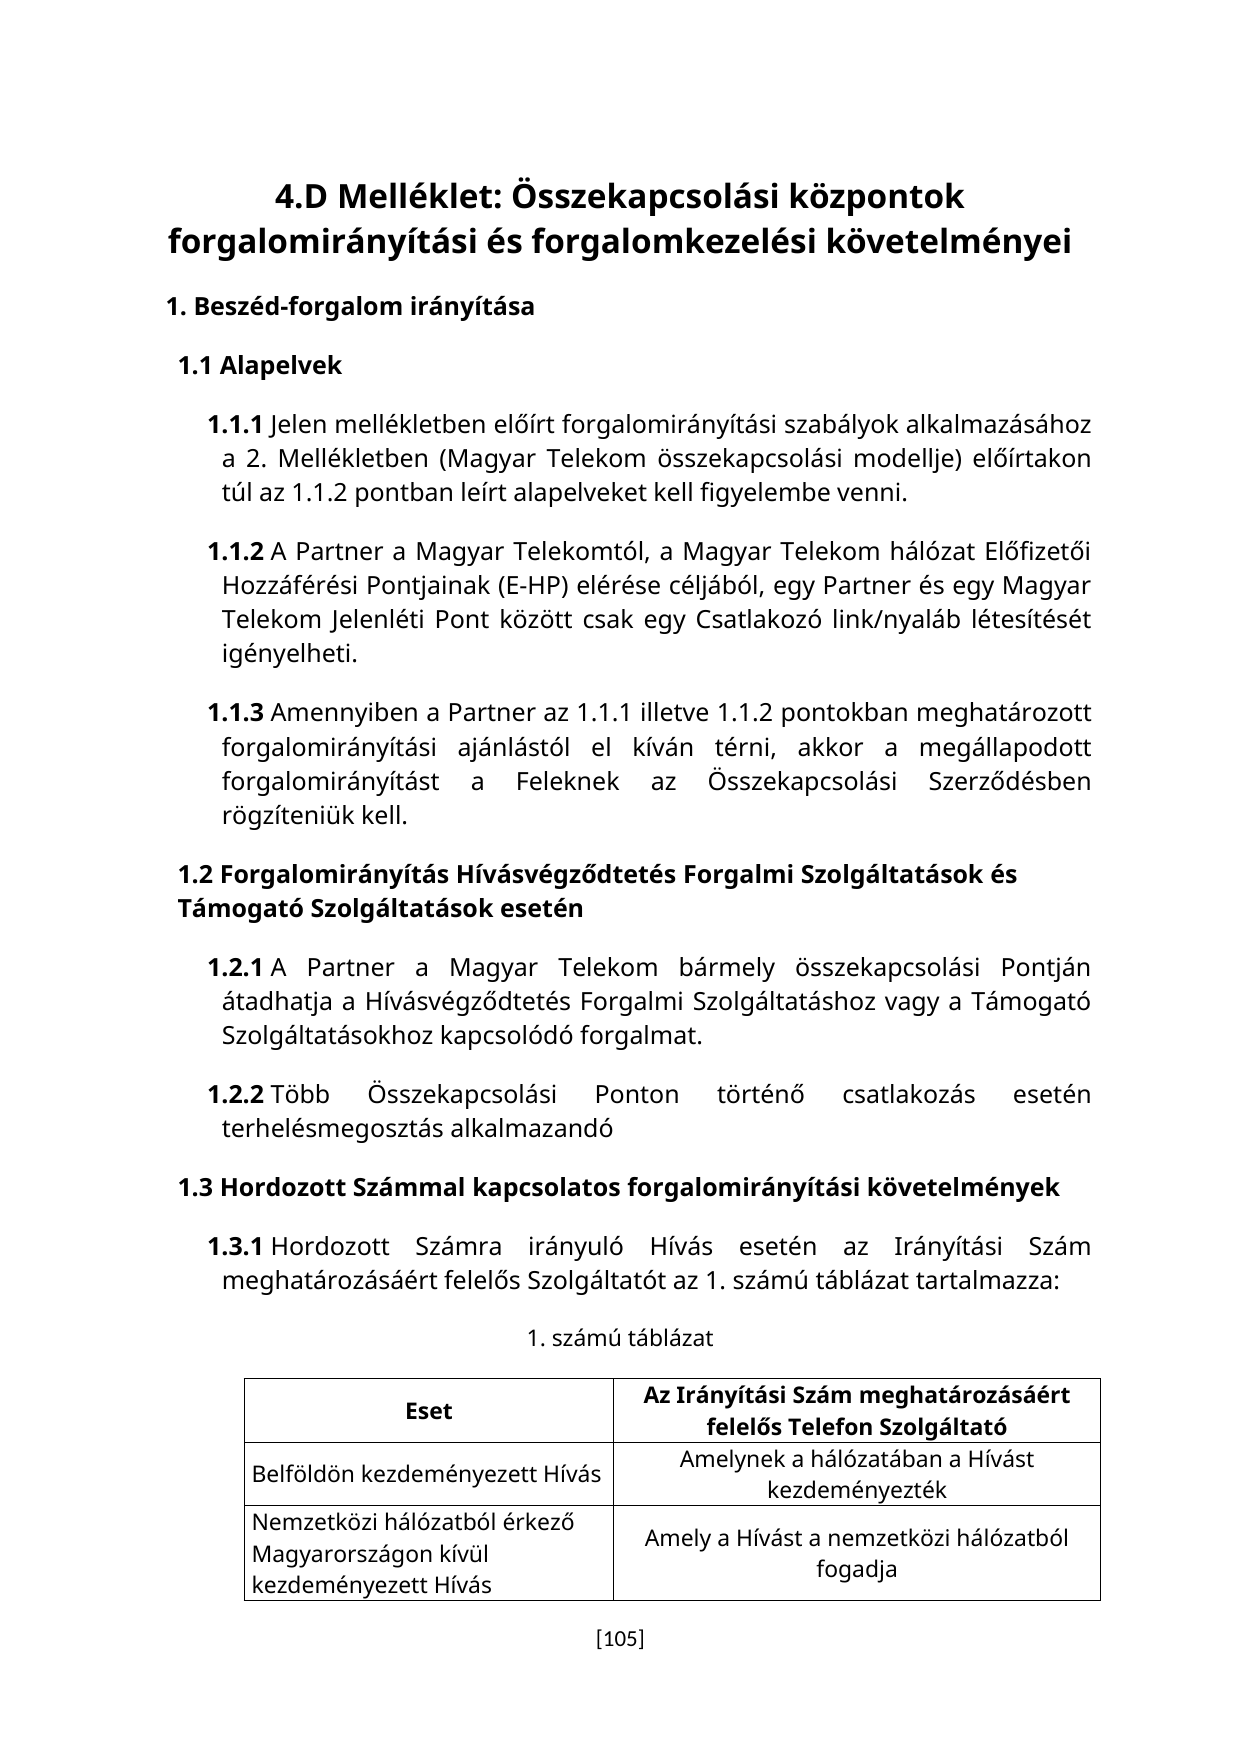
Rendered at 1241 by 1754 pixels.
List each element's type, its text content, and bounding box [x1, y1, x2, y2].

subtitle 1.3 Hordozott Számmal kapcsolatos forgalomirányítási követelmények [177, 1170, 1092, 1204]
text 1.1.3 Amennyiben a Partner az 1.1.1 illetve 1.1.2 pontokban meghatározott forgalomirányítási ajánlástól el kíván térni, akkor a megállapodott forgalomirányítást a Feleknek az Összekapcsolási Szerződésben rögzíteniük kell. [207, 695, 1092, 831]
text 1.3.1 Hordozott Számra irányuló Hívás esetén az Irányítási Szám meghatározásáért felelős Szolgáltatót az 1. számú táblázat tartalmazza: [207, 1229, 1092, 1297]
table_header Az Irányítási Szám meghatározásáért felelős Telefon Szolgáltató [614, 1379, 1100, 1442]
subtitle 1.2 Forgalomirányítás Hívásvégződtetés Forgalmi Szolgáltatások és Támogató Szolgáltatások esetén [177, 856, 1092, 924]
text 1.2.1 A Partner a Magyar Telekom bármely összekapcsolási Pontján átadhatja a Hívásvégződtetés Forgalmi Szolgáltatáshoz vagy a Támogató Szolgáltatásokhoz kapcsolódó forgalmat. [207, 949, 1092, 1052]
table_cell Nemzetközi hálózatból érkező Magyarországon kívül kezdeményezett Hívás [245, 1506, 613, 1600]
table_header Eset [245, 1379, 613, 1442]
subtitle 1. Beszéd-forgalom irányítása [165, 288, 1092, 323]
text 1.1.2 A Partner a Magyar Telekomtól, a Magyar Telekom hálózat Előfizetői Hozzáférési Pontjainak (E-HP) elérése céljából, egy Partner és egy Magyar Telekom Jelenléti Pont között csak egy Csatlakozó link/nyaláb létesítését igényelheti. [207, 534, 1092, 670]
subtitle 1.1 Alapelvek [177, 348, 1092, 382]
table_cell Amely a Hívást a nemzetközi hálózatból fogadja [614, 1506, 1100, 1600]
text 1.1.1 Jelen mellékletben előírt forgalomirányítási szabályok alkalmazásához a 2. Mellékletben (Magyar Telekom összekapcsolási modellje) előírtakon túl az 1.1.2 pontban leírt alapelveket kell figyelembe venni. [207, 407, 1092, 509]
text 1.2.2 Több Összekapcsolási Ponton történő csatlakozás esetén terhelésmegosztás alkalmazandó [207, 1077, 1092, 1145]
text 1. számú táblázat [148, 1322, 1092, 1353]
subtitle 4.D Melléklet: Összekapcsolási központok forgalomirányítási és forgalomkezelési követelményei [148, 173, 1092, 263]
table_cell Belföldön kezdeményezett Hívás [245, 1443, 613, 1505]
table_cell Amelynek a hálózatában a Hívást kezdeményezték [614, 1443, 1100, 1505]
